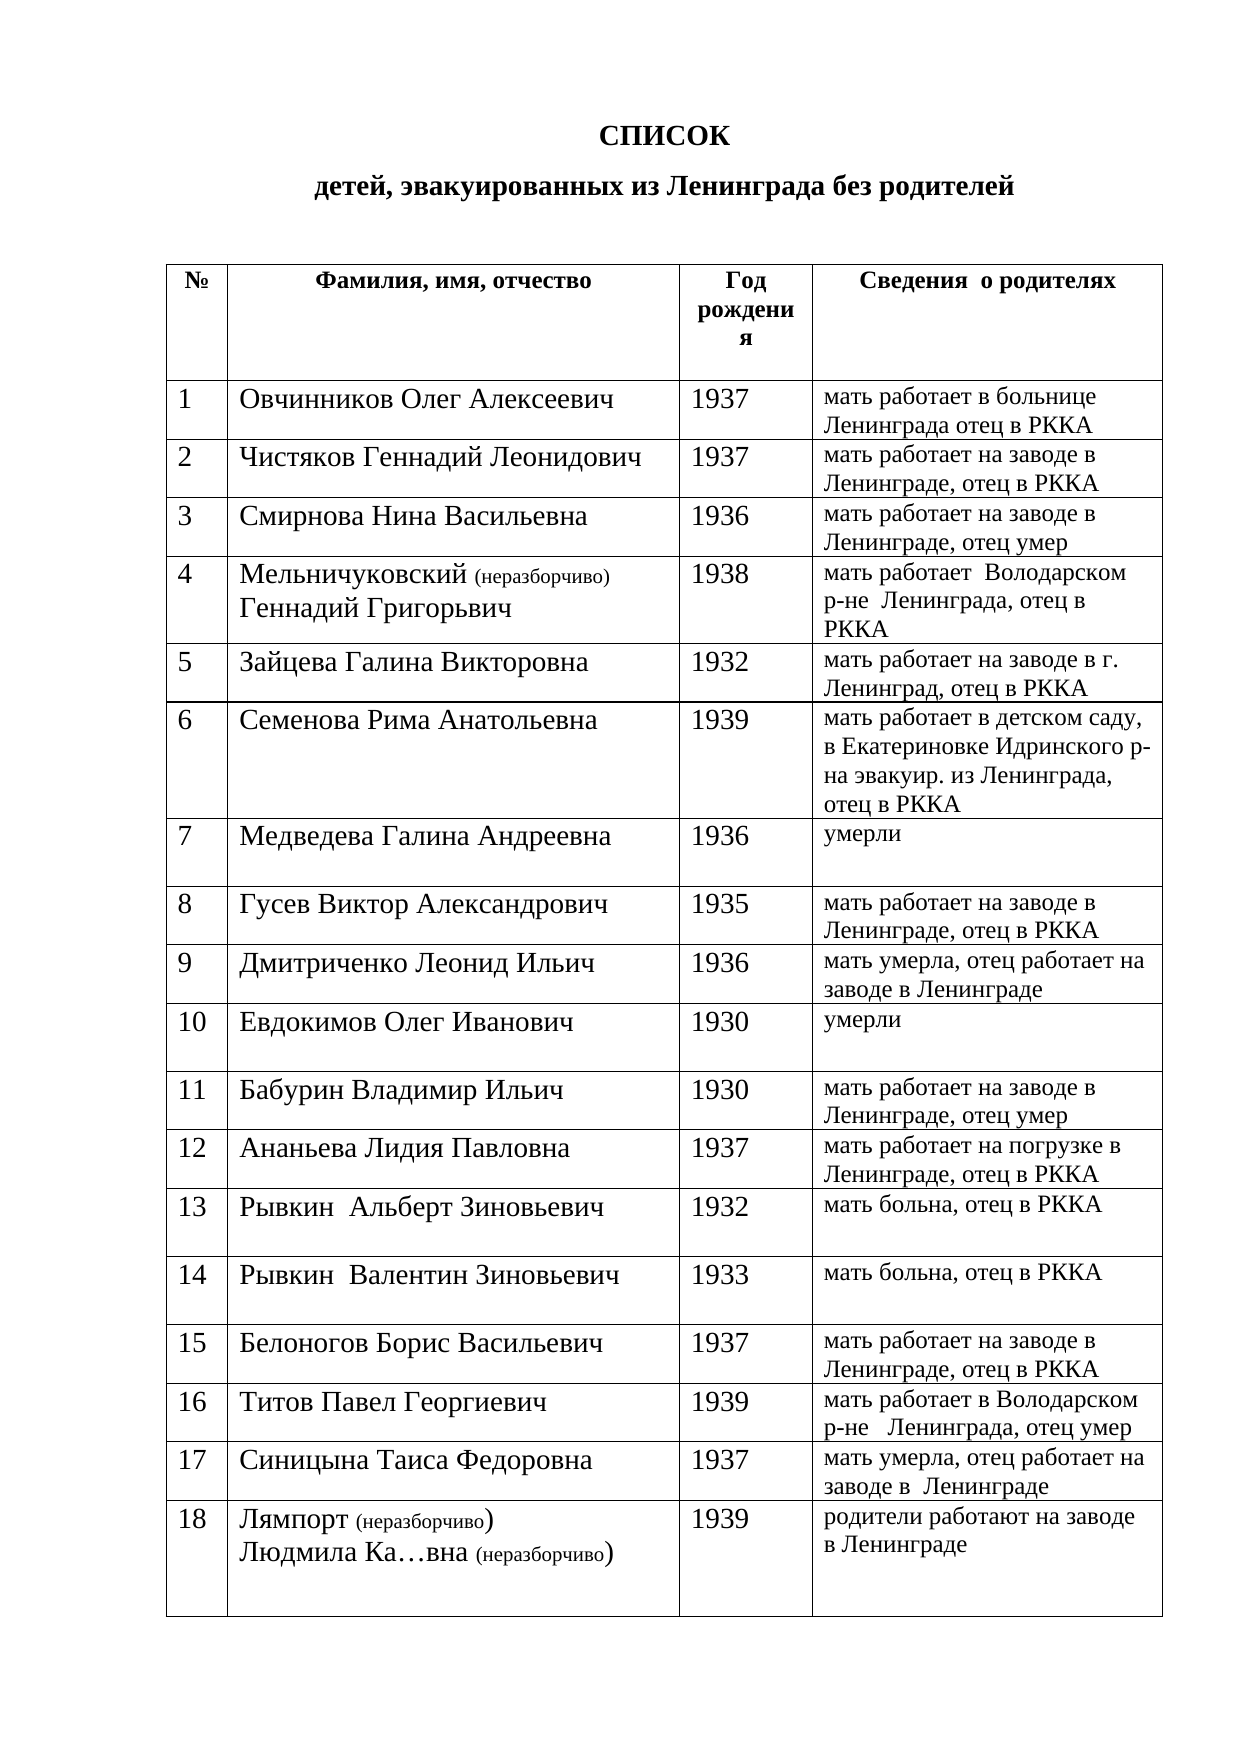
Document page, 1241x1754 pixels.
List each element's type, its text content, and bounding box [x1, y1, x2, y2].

table_cell Рывкин Валентин Зиновьевич [228, 1257, 679, 1324]
table_cell 1930 [680, 1072, 812, 1129]
table_cell 1932 [680, 644, 812, 701]
table_cell Белоногов Борис Васильевич [228, 1325, 679, 1383]
table_cell 1937 [680, 381, 812, 438]
table_cell мать работает на заводе в г. Ленинград, отец в РККА [813, 644, 1162, 701]
table_header № [167, 265, 227, 380]
table_cell мать работает в детском саду, в Екатериновке Идринского р-на эвакуир. из Ленинграда, отец в РККА [813, 703, 1162, 817]
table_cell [228, 1501, 679, 1616]
table_cell Чистяков Геннадий Леонидович [228, 440, 679, 497]
table_cell мать умерла, отец работает на заводе в Ленинграде [813, 945, 1162, 1003]
table_cell 1937 [680, 1442, 812, 1500]
table_cell мать работает на заводе в Ленинграде, отец в РККА [813, 440, 1162, 497]
table_cell умерли [813, 819, 1162, 886]
table_cell 1937 [680, 440, 812, 497]
table_cell 6 [167, 703, 227, 817]
table_cell Семенова Рима Анатольевна [228, 703, 679, 817]
table_cell мать больна, отец в РККА [813, 1189, 1162, 1256]
table_header Фамилия, имя, отчество [228, 265, 679, 380]
table_cell мать работает на заводе в Ленинграде, отец в РККА [813, 887, 1162, 944]
table_cell 1932 [680, 1189, 812, 1256]
table_cell 1936 [680, 498, 812, 556]
table_cell 1935 [680, 887, 812, 944]
table_cell 8 [167, 887, 227, 944]
table_cell 13 [167, 1189, 227, 1256]
table_cell 1938 [680, 557, 812, 643]
table_cell Титов Павел Георгиевич [228, 1384, 679, 1441]
table_cell мать работает Володарском р-не Ленинграда, отец в РККА [813, 557, 1162, 643]
table_cell Бабурин Владимир Ильич [228, 1072, 679, 1129]
table_cell 1936 [680, 945, 812, 1003]
table_cell 1939 [680, 1501, 812, 1616]
table_cell Дмитриченко Леонид Ильич [228, 945, 679, 1003]
table_cell 14 [167, 1257, 227, 1324]
table_cell 2 [167, 440, 227, 497]
table_cell Евдокимов Олег Иванович [228, 1004, 679, 1071]
table_cell мать больна, отец в РККА [813, 1257, 1162, 1324]
table_header Сведения о родителях [813, 265, 1162, 380]
table_cell 16 [167, 1384, 227, 1441]
table_cell 12 [167, 1130, 227, 1188]
table_cell мать работает на погрузке в Ленинграде, отец в РККА [813, 1130, 1162, 1188]
table_cell 11 [167, 1072, 227, 1129]
table_cell 17 [167, 1442, 227, 1500]
table_cell 7 [167, 819, 227, 886]
text СПИСОК [177, 118, 1152, 152]
table_cell мать умерла, отец работает на заводе в Ленинграде [813, 1442, 1162, 1500]
table_cell 1939 [680, 703, 812, 817]
table_cell Синицына Таиса Федоровна [228, 1442, 679, 1500]
table_cell 9 [167, 945, 227, 1003]
table_cell мать работает на заводе в Ленинграде, отец умер [813, 1072, 1162, 1129]
table_cell мать работает на заводе в Ленинграде, отец умер [813, 498, 1162, 556]
table_cell 1937 [680, 1130, 812, 1188]
table_cell 1 [167, 381, 227, 438]
table_cell 1939 [680, 1384, 812, 1441]
table_cell 1936 [680, 819, 812, 886]
table_cell Ананьева Лидия Павловна [228, 1130, 679, 1188]
table_cell 3 [167, 498, 227, 556]
table_cell Мельничуковский (неразборчиво) Геннадий Григорьвич [228, 557, 679, 643]
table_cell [813, 1501, 1162, 1616]
table_cell 15 [167, 1325, 227, 1383]
table_cell Гусев Виктор Александрович [228, 887, 679, 944]
table_cell умерли [813, 1004, 1162, 1071]
table_cell 18 [167, 1501, 227, 1616]
table_cell мать работает на заводе в Ленинграде, отец в РККА [813, 1325, 1162, 1383]
table_cell Смирнова Нина Васильевна [228, 498, 679, 556]
table_cell 10 [167, 1004, 227, 1071]
table_cell 1930 [680, 1004, 812, 1071]
table_cell Зайцева Галина Викторовна [228, 644, 679, 701]
table_cell 4 [167, 557, 227, 643]
table_cell 1933 [680, 1257, 812, 1324]
table_cell Рывкин Альберт Зиновьевич [228, 1189, 679, 1256]
table_cell Овчинников Олег Алексеевич [228, 381, 679, 438]
table_header Год рождения [680, 265, 812, 380]
table_cell мать работает в Володарском р-не Ленинграда, отец умер [813, 1384, 1162, 1441]
table_cell 1937 [680, 1325, 812, 1383]
table_cell мать работает в больнице Ленинграда отец в РККА [813, 381, 1162, 438]
table_cell Медведева Галина Андреевна [228, 819, 679, 886]
table_cell 5 [167, 644, 227, 701]
text детей, эвакуированных из Ленинграда без родителей [177, 168, 1152, 202]
